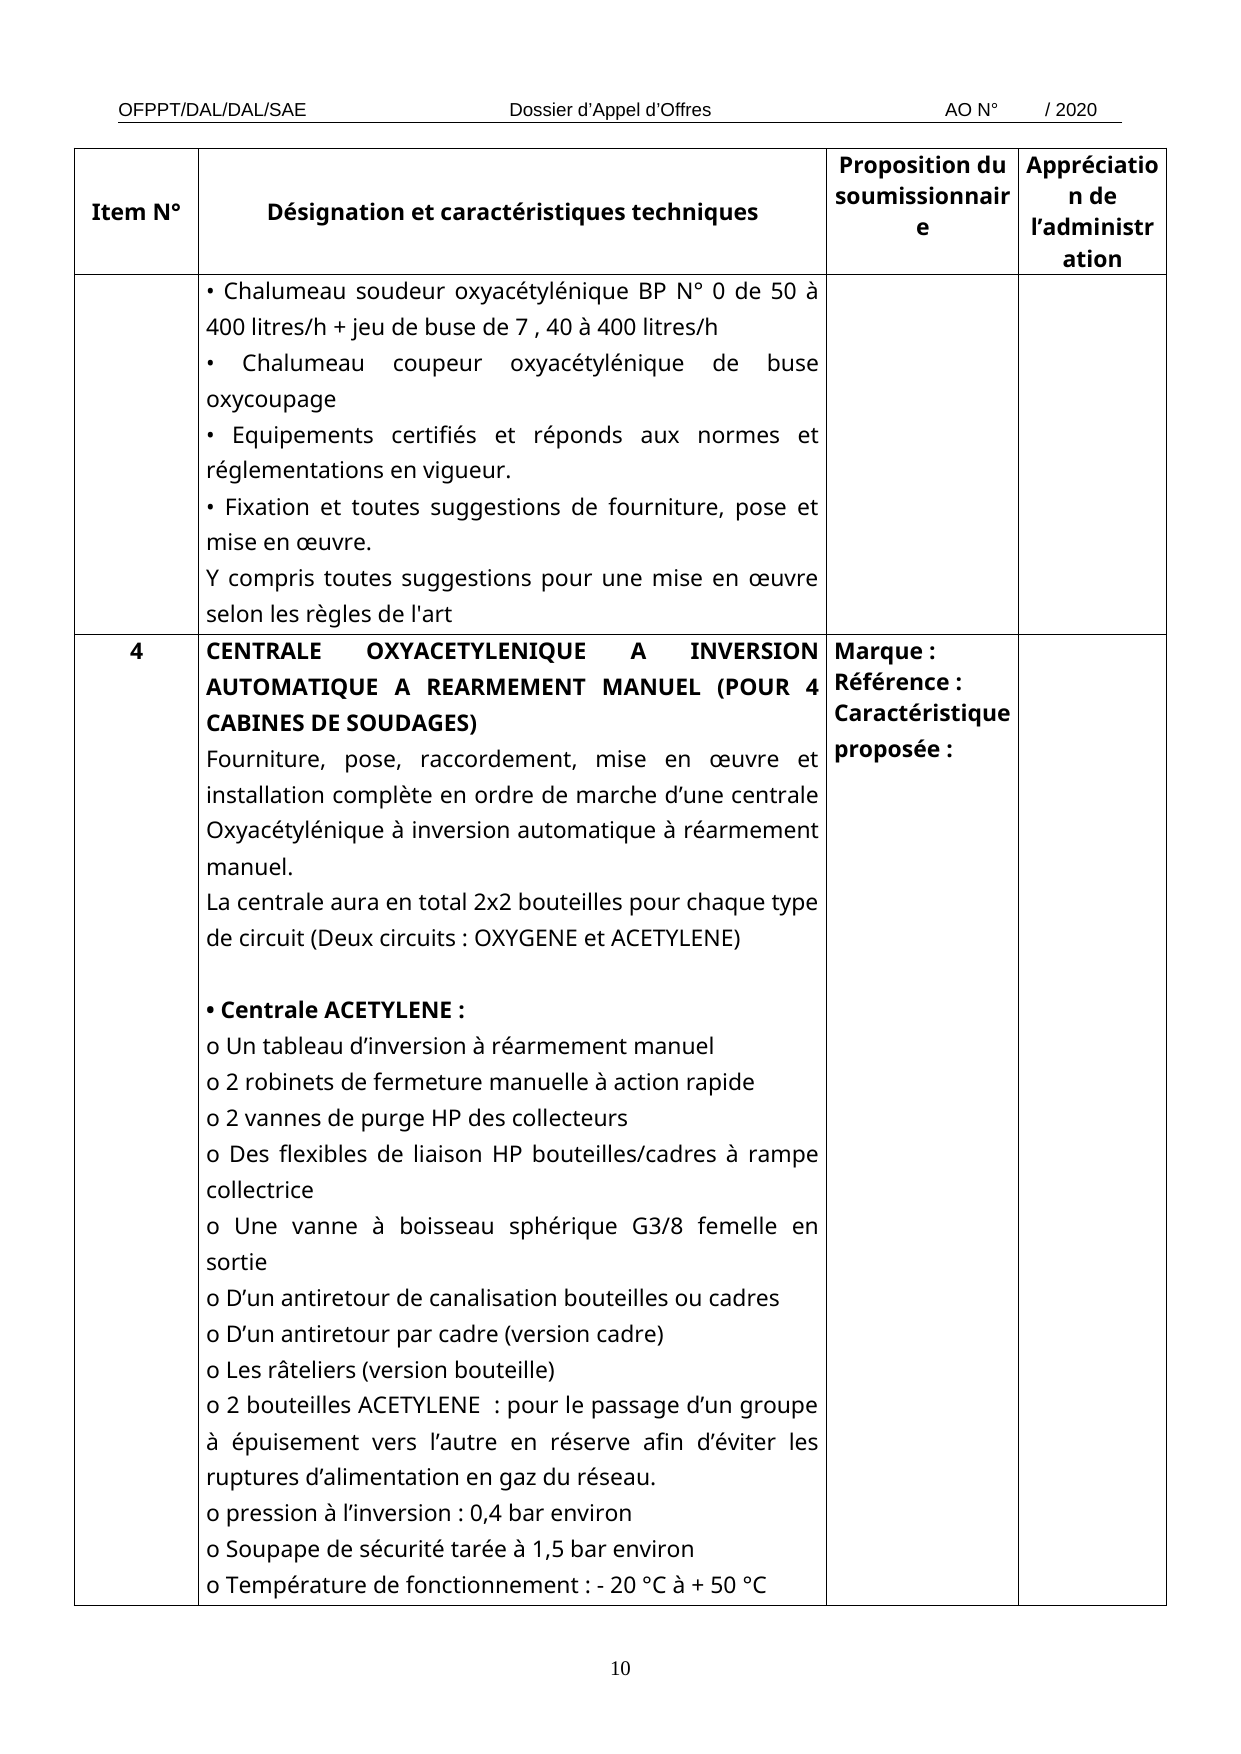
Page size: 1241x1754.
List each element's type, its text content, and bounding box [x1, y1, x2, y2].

table_header Désignation et caractéristiques techniques [199, 149, 826, 274]
table_cell [1019, 275, 1166, 634]
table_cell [827, 275, 1018, 634]
table_cell [1019, 635, 1166, 1605]
table_header Item N° [75, 149, 198, 274]
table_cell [199, 275, 826, 634]
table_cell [199, 635, 826, 1605]
table_cell 3 [75, 275, 198, 634]
table_header Appréciation de l’administration [1019, 149, 1166, 274]
table_cell 4 [75, 635, 198, 1605]
table_header Proposition du soumissionnaire [827, 149, 1018, 274]
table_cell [827, 635, 1018, 1605]
